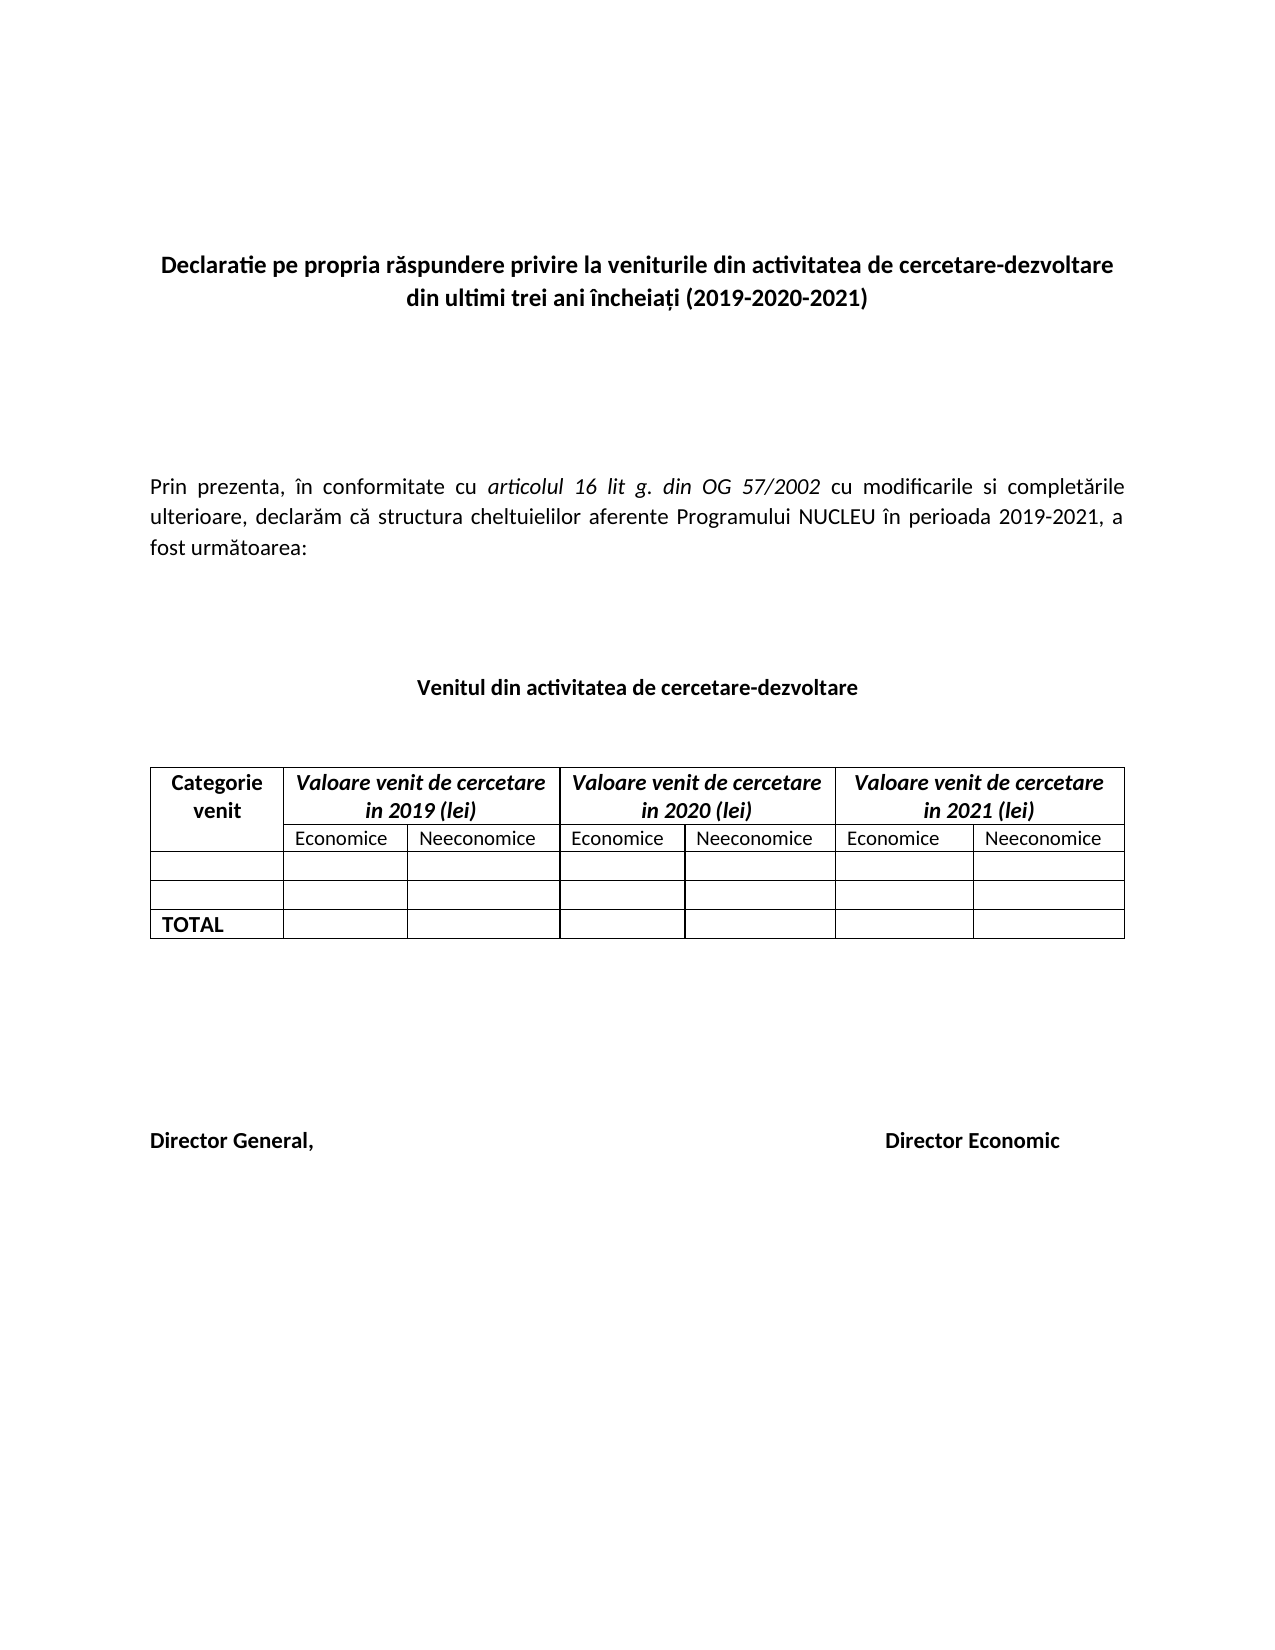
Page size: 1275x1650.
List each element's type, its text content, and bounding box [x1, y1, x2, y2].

table_cell [686, 910, 835, 938]
table_header Categorie venit [151, 768, 283, 851]
table_cell [284, 910, 407, 938]
table_cell [284, 852, 407, 880]
table_header Valoare venit de cercetare in 2020 (lei) [561, 768, 835, 824]
table_cell Neeconomice [686, 825, 835, 851]
table_cell [151, 852, 283, 880]
table_cell [284, 881, 407, 909]
table_cell Neeconomice [974, 825, 1124, 851]
table_cell [408, 910, 559, 938]
table_cell Economice [561, 825, 684, 851]
table_cell [686, 881, 835, 909]
table_cell [561, 852, 684, 880]
table_cell [151, 881, 283, 909]
table_cell TOTAL [151, 910, 283, 938]
table_cell Neeconomice [408, 825, 559, 851]
table_header Valoare venit de cercetare in 2021 (lei) [836, 768, 1124, 824]
text Declaratie pe propria răspundere privire la veniturile din activitatea de cercetare-dezvoltare din ultimi trei ani încheiați (2019-2020-2021) [150, 249, 1125, 313]
table_cell [561, 881, 684, 909]
text Director General, Director Economic [150, 1126, 1125, 1154]
table_cell [686, 852, 835, 880]
table_header Valoare venit de cercetare in 2019 (lei) [284, 768, 559, 824]
table_cell [836, 910, 973, 938]
table_cell [408, 852, 559, 880]
table_cell [408, 881, 559, 909]
table_cell Economice [284, 825, 407, 851]
table_cell [561, 910, 684, 938]
table_cell Economice [836, 825, 973, 851]
table_cell [836, 852, 973, 880]
text Prin prezenta, în conformitate cu articolul 16 lit g. din OG 57/2002 cu modificarile si completările ulterioare, declarăm că structura cheltuielilor aferente Programului NUCLEU în perioada 2019-2021, a fost următoarea: [150, 472, 1125, 561]
table_cell [974, 881, 1124, 909]
text Venitul din activitatea de cercetare-dezvoltare [150, 673, 1125, 701]
table_cell [974, 852, 1124, 880]
table_cell [836, 881, 973, 909]
table_cell [974, 910, 1124, 938]
